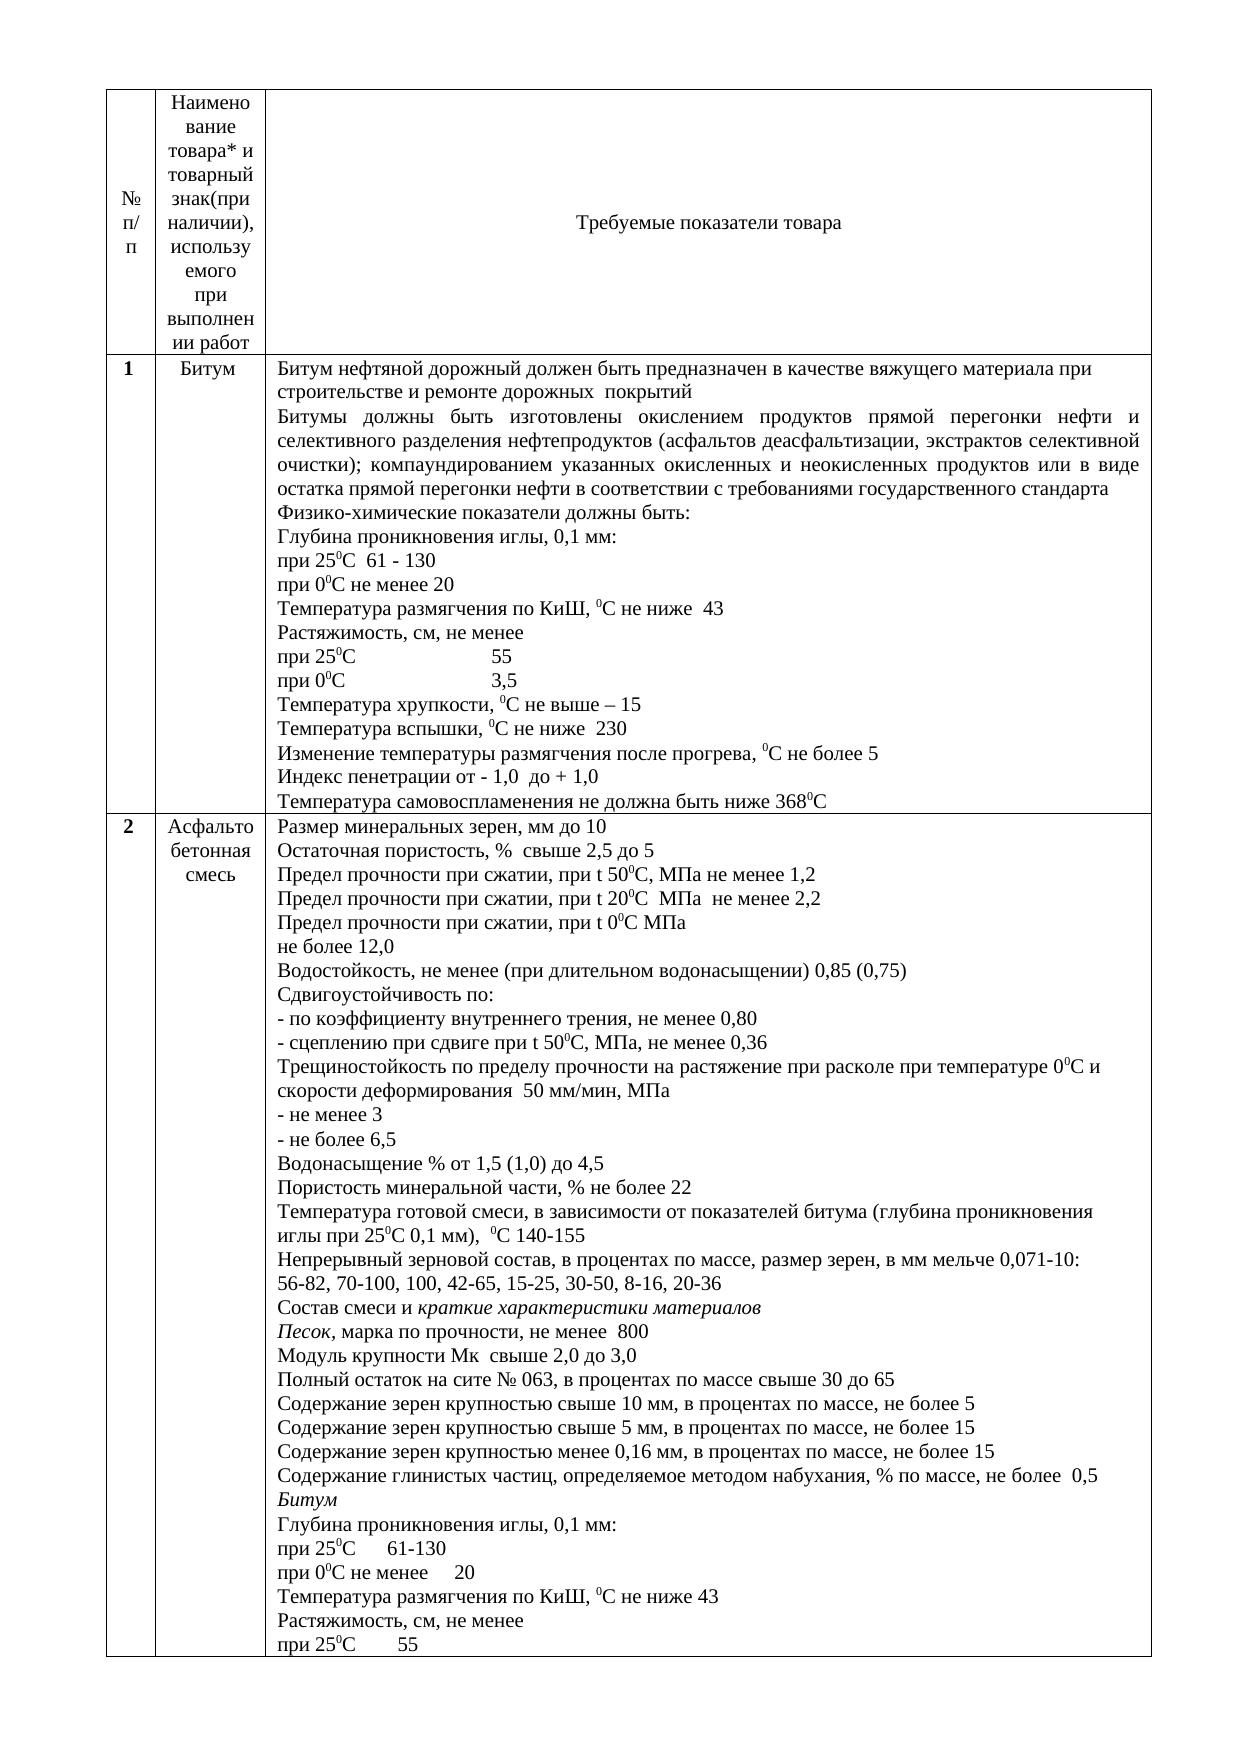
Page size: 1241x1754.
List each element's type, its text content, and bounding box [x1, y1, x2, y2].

table_cell Битум нефтяной дорожный должен быть предназначен в качестве вяжущего материала при строительстве и ремонте дорожных покрытий Битумы должны быть изготовлены окислением продуктов прямой перегонки нефти и селективного разделения нефтепродуктов (асфальтов деасфальтизации, экстрактов селективной очистки); компаундированием указанных окисленных и неокисленных продуктов или в виде остатка прямой перегонки нефти в соответствии с требованиями государственного стандарта Физико-химические показатели должны быть: Глубина проникновения иглы, 0,1 мм: при 250С 61 - 130 при 00С не менее 20 Температура размягчения по КиШ, 0С не ниже 43 Растяжимость, см, не менее при 250С 55 при 00С 3,5 Температура хрупкости, 0С не выше – 15 Температура вспышки, 0С не ниже 230 Изменение температуры размягчения после прогрева, 0С не более 5 Индекс пенетрации от - 1,0 до + 1,0 Температура самовоспламенения не должна быть ниже 3680С [266, 355, 1151, 813]
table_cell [156, 814, 265, 1656]
table_header Требуемые показатели товара [266, 90, 1151, 354]
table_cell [266, 814, 1151, 1656]
table_cell 2 [107, 814, 155, 1656]
table_header Наименование товара* и товарный знак(при наличии), используемого при выполнении работ [156, 90, 265, 354]
table_header № п/п [107, 90, 155, 354]
table_cell 1 [107, 355, 155, 813]
table_cell Битум [156, 355, 265, 813]
